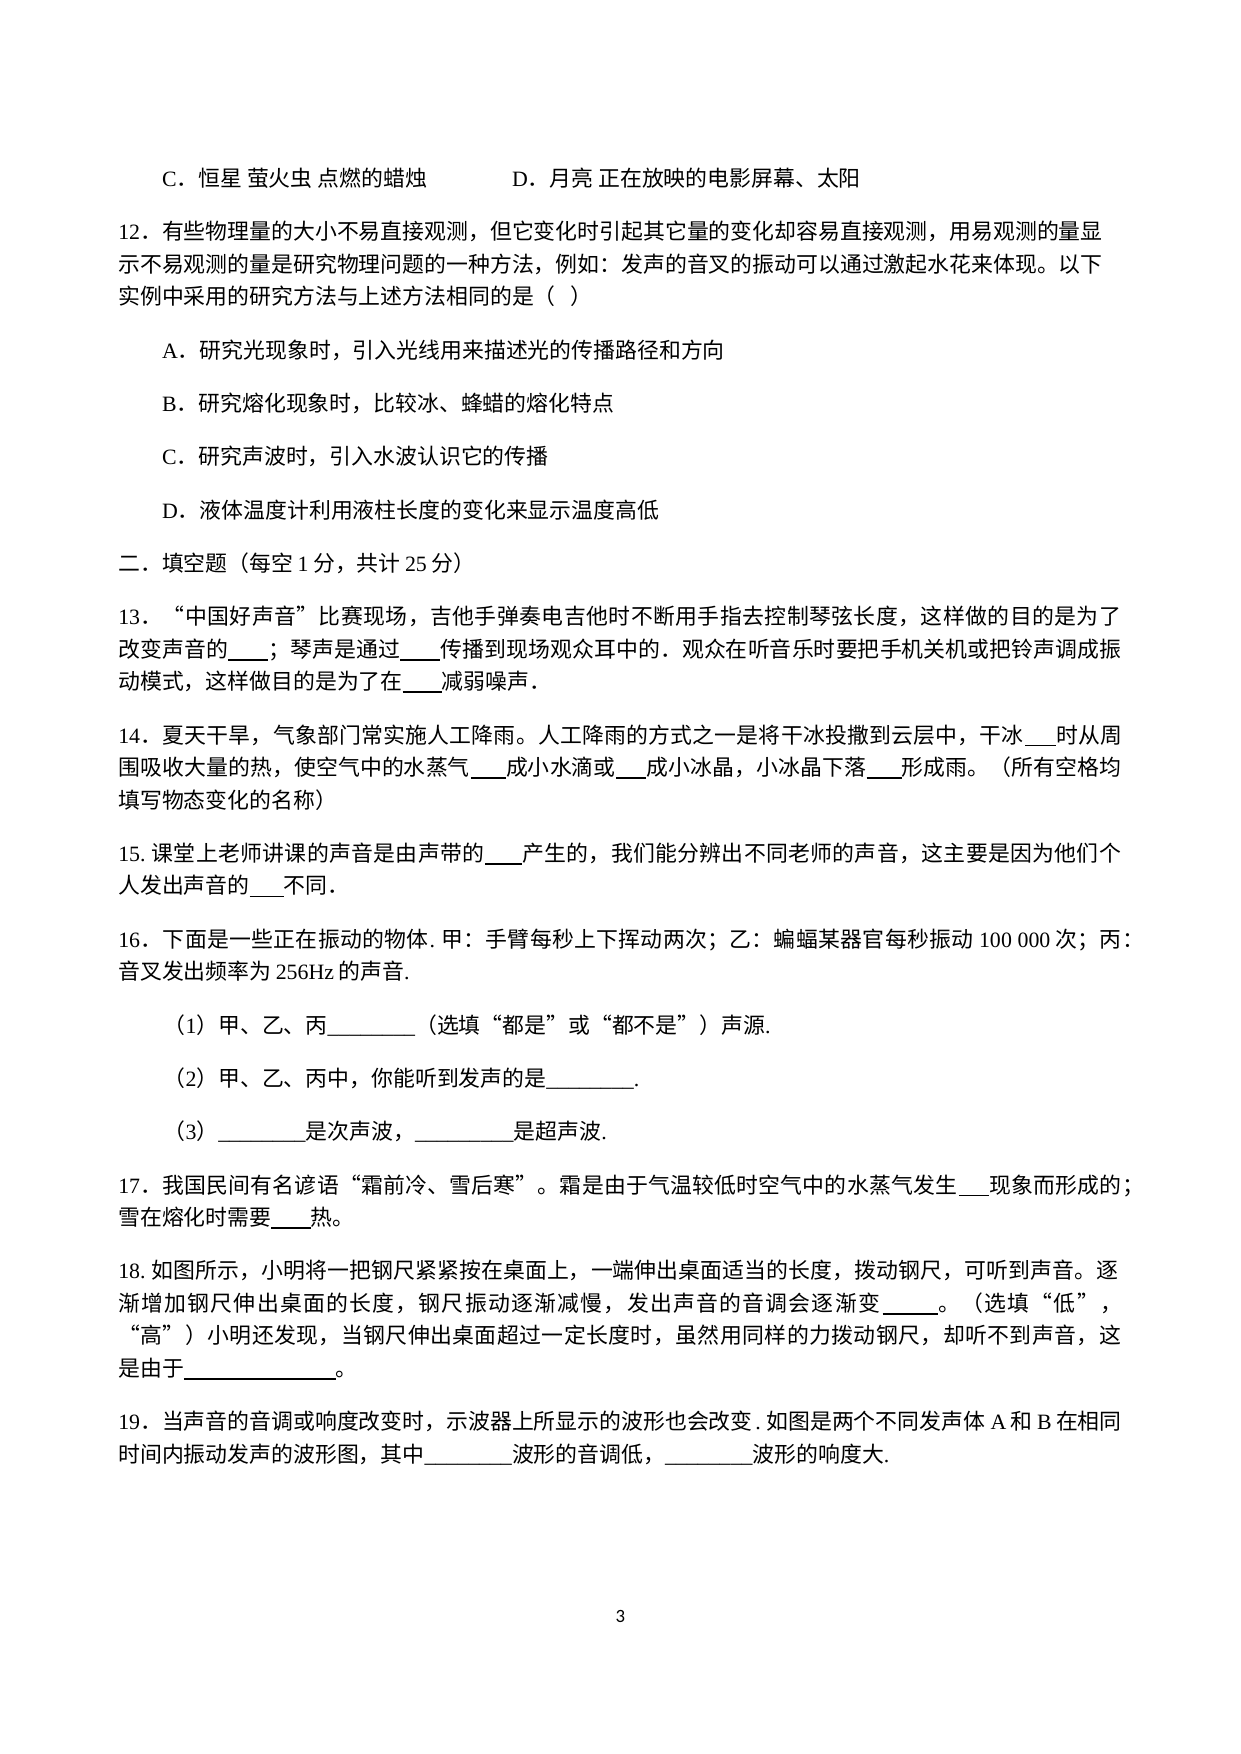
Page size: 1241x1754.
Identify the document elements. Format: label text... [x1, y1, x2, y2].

text （3）________是次声波，_________是超声波. [118, 1114, 1122, 1146]
text 19．当声音的音调或响度改变时，示波器上所显示的波形也会改变. 如图是两个不同发声体A和B在相同时间内振动发声的波形图，其中________波形的音调低，________波形的响度大. [118, 1404, 1122, 1469]
text C．研究声波时，引入水波认识它的传播 [118, 439, 1122, 471]
text C．恒星 萤火虫 点燃的蜡烛 D．月亮 正在放映的电影屏幕、太阳 [118, 161, 1122, 193]
text 二．填空题（每空1分，共计25分） [118, 546, 1122, 578]
text 12．有些物理量的大小不易直接观测，但它变化时引起其它量的变化却容易直接观测，用易观测的量显示不易观测的量是研究物理问题的一种方法，例如：发声的音叉的振动可以通过激起水花来体现。以下实例中采用的研究方法与上述方法相同的是（ ） [118, 214, 1122, 311]
text 16．下面是一些正在振动的物体. 甲：手臂每秒上下挥动两次；乙：蝙蝠某器官每秒振动100 000次；丙：音叉发出频率为256Hz的声音. [118, 921, 1122, 986]
text 14．夏天干旱，气象部门常实施人工降雨。人工降雨的方式之一是将干冰投撒到云层中，干冰 时从周围吸收大量的热，使空气中的水蒸气 成小水滴或 成小冰晶，小冰晶下落 形成雨。（所有空格均填写物态变化的名称） [118, 717, 1122, 815]
text （2）甲、乙、丙中，你能听到发声的是________. [118, 1061, 1122, 1093]
text 15. 课堂上老师讲课的声音是由声带的 产生的，我们能分辨出不同老师的声音，这主要是因为他们个人发出声音的 不同． [118, 836, 1122, 901]
text （1）甲、乙、丙________（选填“都是”或“都不是”）声源. [118, 1007, 1122, 1040]
text D．液体温度计利用液柱长度的变化来显示温度高低 [118, 492, 1122, 525]
text 18. 如图所示，小明将一把钢尺紧紧按在桌面上，一端伸出桌面适当的长度，拨动钢尺，可听到声音。逐渐增加钢尺伸出桌面的长度，钢尺振动逐渐减慢，发出声音的音调会逐渐变 。（选填“低”，“高”）小明还发现，当钢尺伸出桌面超过一定长度时，虽然用同样的力拨动钢尺，却听不到声音，这是由于 。 [118, 1253, 1122, 1383]
text B．研究熔化现象时，比较冰、蜂蜡的熔化特点 [118, 386, 1122, 418]
text 17．我国民间有名谚语“霜前冷、雪后寒”。霜是由于气温较低时空气中的水蒸气发生 现象而形成的；雪在熔化时需要 热。 [118, 1167, 1122, 1232]
text A．研究光现象时，引入光线用来描述光的传播路径和方向 [118, 332, 1122, 365]
text 13．“中国好声音”比赛现场，吉他手弹奏电吉他时不断用手指去控制琴弦长度，这样做的目的是为了改变声音的 ；琴声是通过 传播到现场观众耳中的．观众在听音乐时要把手机关机或把铃声调成振动模式，这样做目的是为了在 减弱噪声． [118, 599, 1122, 696]
